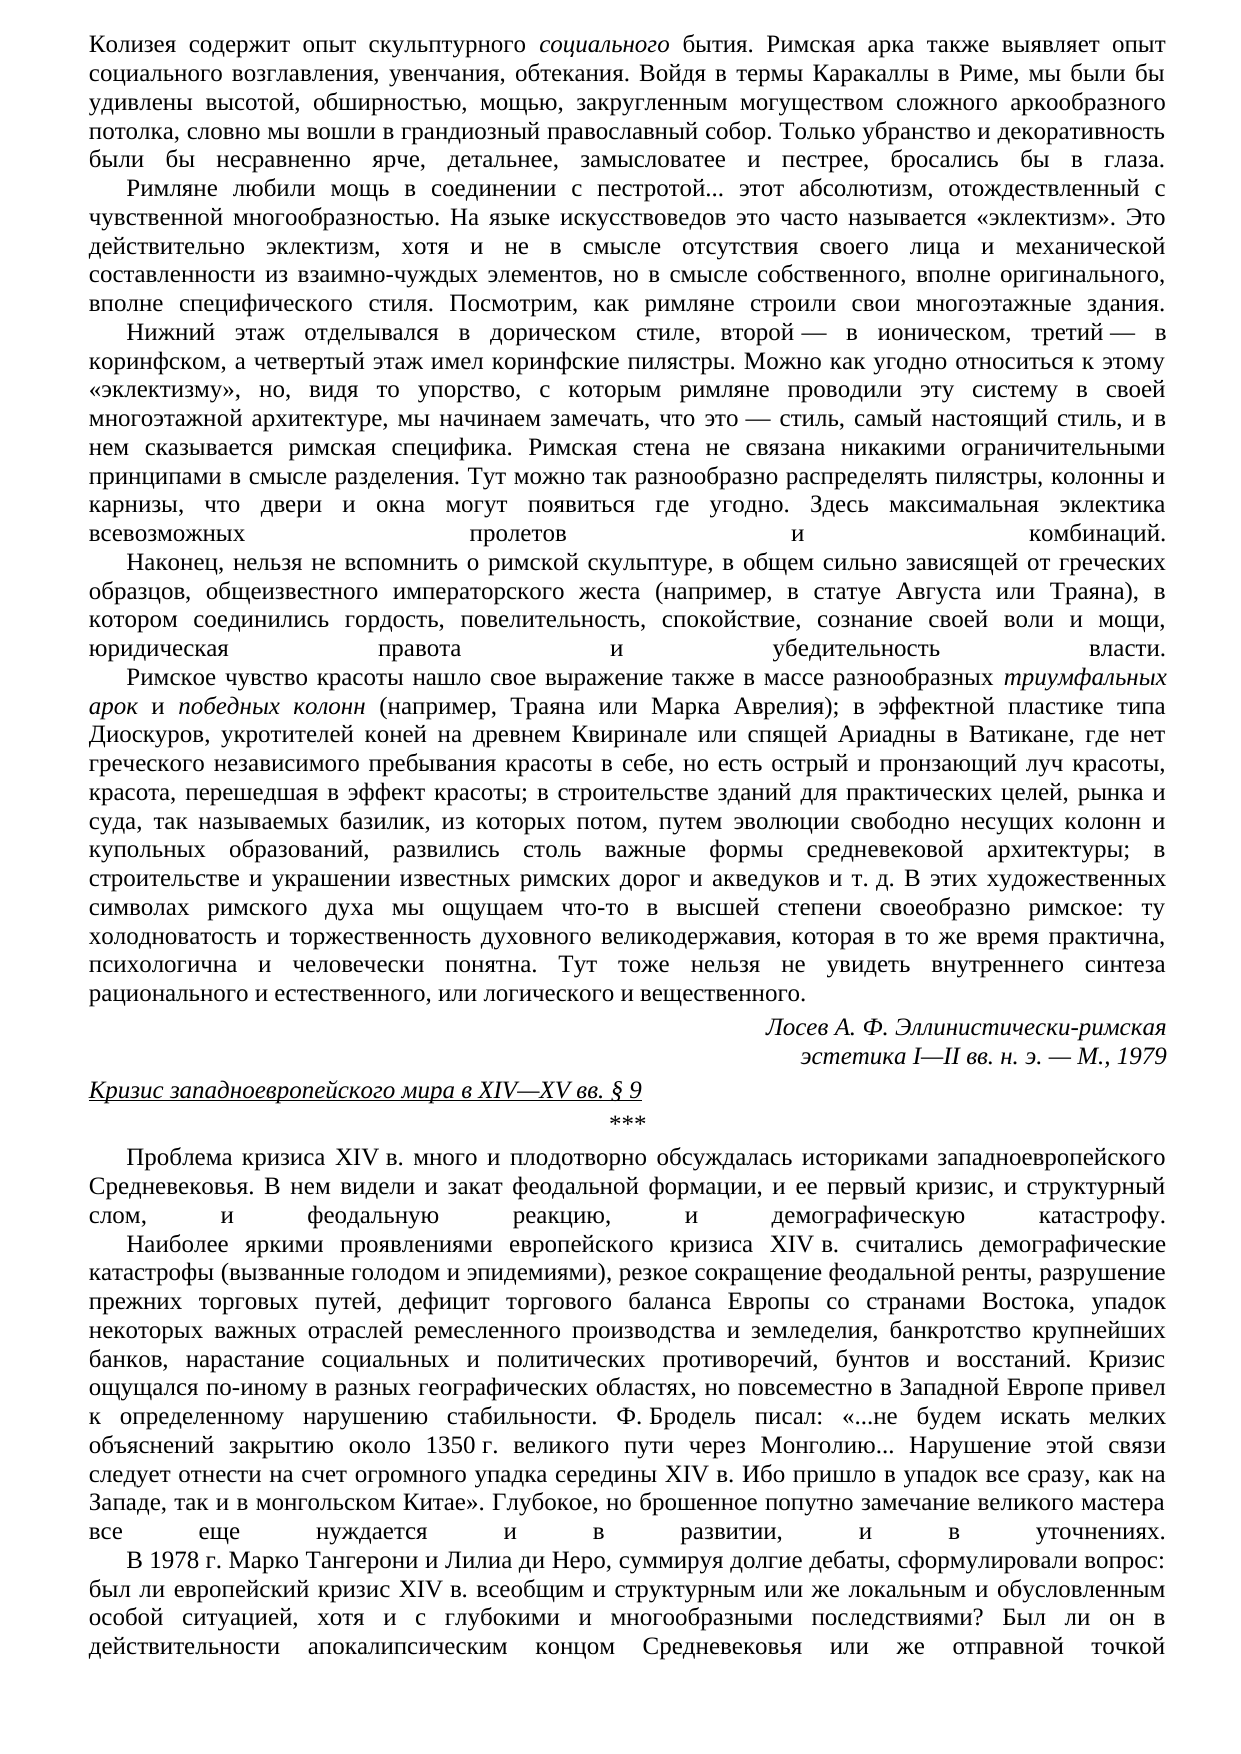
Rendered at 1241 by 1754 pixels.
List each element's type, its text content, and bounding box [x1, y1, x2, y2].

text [89, 1142, 1167, 1660]
text Кризис западноевропейского мира в XIV—XV вв. § 9 [89, 1075, 1167, 1103]
text *** [89, 1109, 1167, 1137]
text Лосев А. Ф. Эллинистически-римская эстетика I—II вв. н. э. — М., 1979 [89, 1012, 1167, 1070]
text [89, 29, 1167, 1007]
